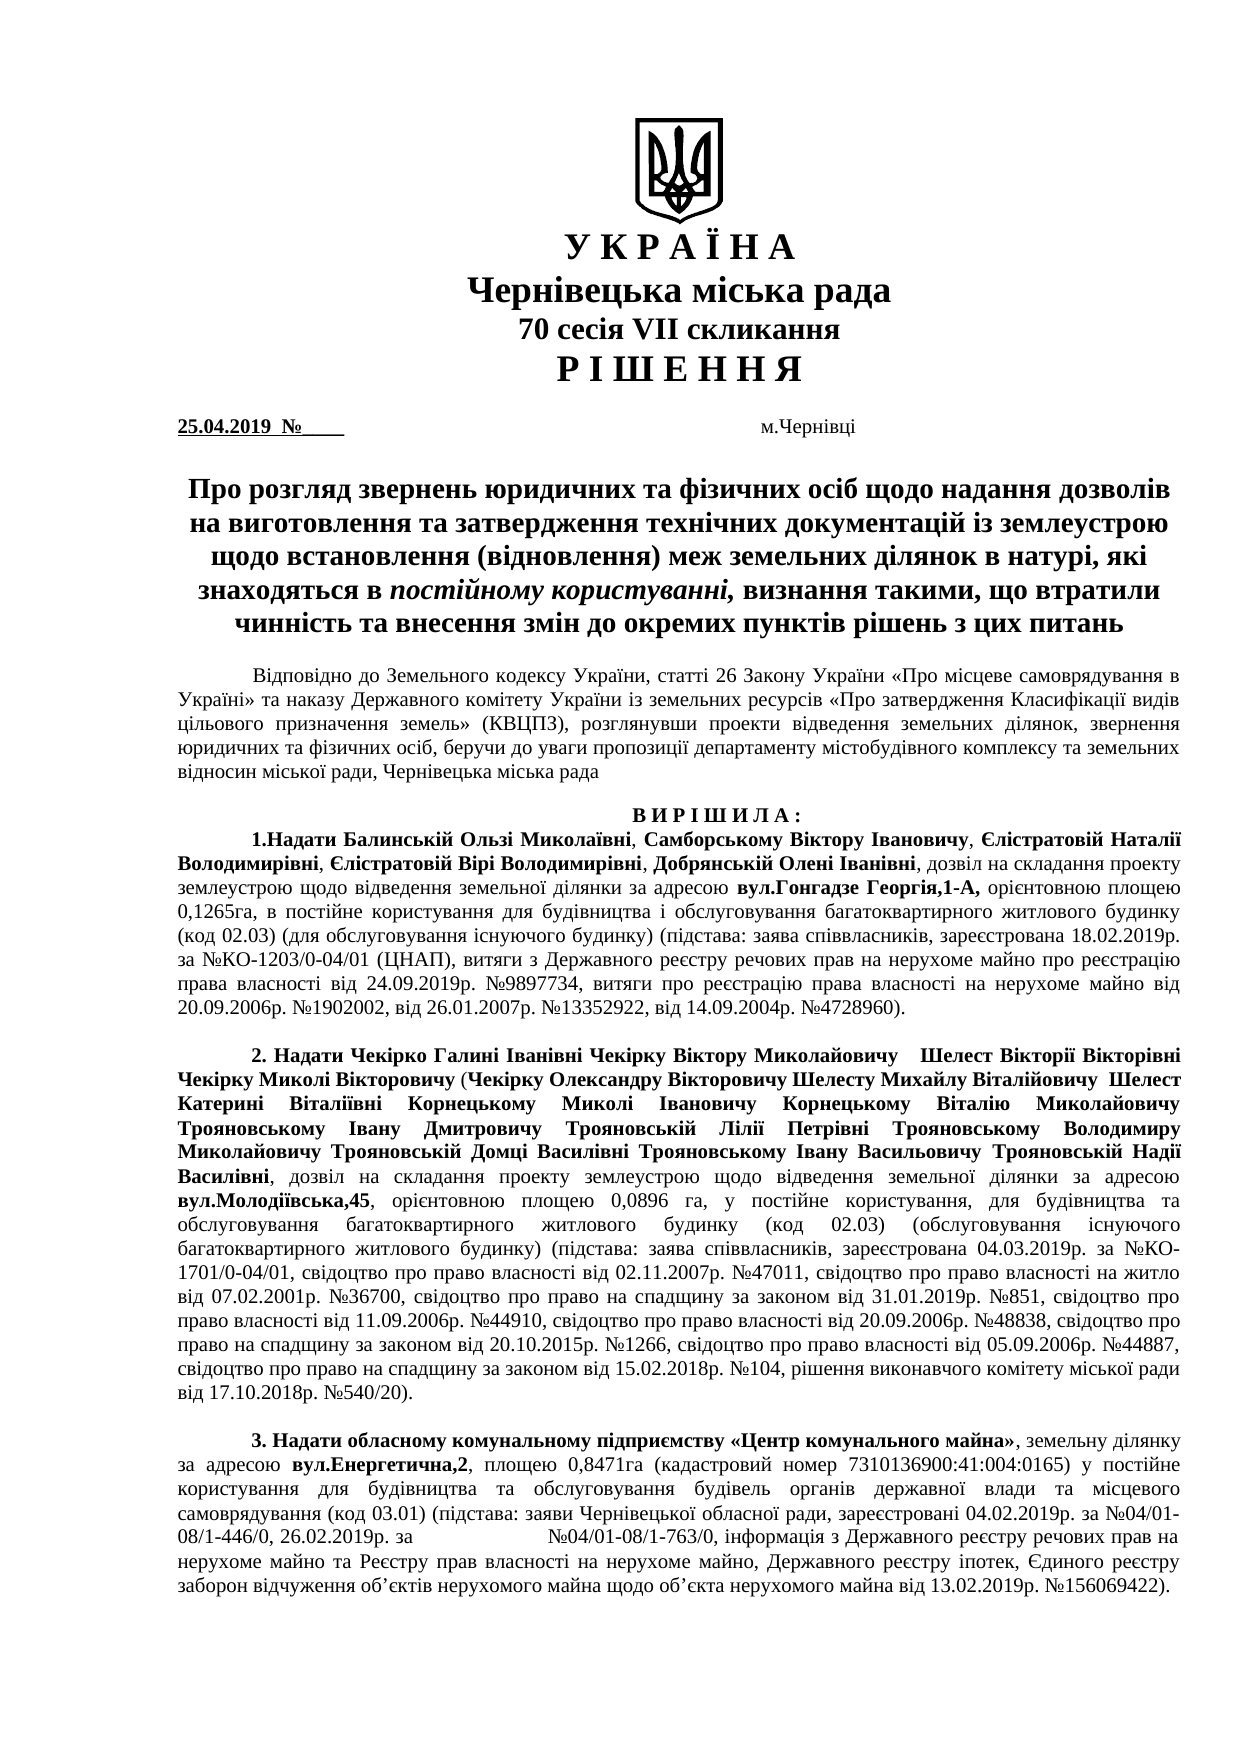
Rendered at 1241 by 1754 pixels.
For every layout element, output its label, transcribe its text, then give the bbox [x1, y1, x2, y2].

text У К Р А Ї Н А [177, 224, 1181, 267]
text 3. Надати обласному комунальному підприємству «Центр комунального майна», земельну ділянку за адресою вул.Енергетична,2, площею 0,8471га (кадастровий номер 7310136900:41:004:0165) у постійне користування для будівництва та обслуговування будівель органів державної влади та місцевого самоврядування (код 03.01) (підстава: заяви Чернівецької обласної ради, зареєстровані 04.02.2019р. за №04/01-08/1-446/0, 26.02.2019р. за №04/01-08/1-763/0, інформація з Державного реєстру речових прав на нерухоме майно та Реєстру прав власності на нерухоме майно, Державного реєстру іпотек, Єдиного реєстру заборон відчуження об’єктів нерухомого майна щодо об’єкта нерухомого майна від 13.02.2019р. №156069422). [177, 1428, 1181, 1597]
text 2. Надати Чекірко Галині Іванівні Чекірку Віктору Миколайовичу Шелест Вікторії Вікторівні Чекірку Миколі Вікторовичу (Чекірку Олександру Вікторовичу Шелесту Михайлу Віталійовичу Шелест Катерині Віталіївні Корнецькому Миколі Івановичу Корнецькому Віталію Миколайовичу Трояновському Івану Дмитровичу Трояновській Лілії Петрівні Трояновському Володимиру Миколайовичу Трояновській Домці Василівні Трояновському Івану Васильовичу Трояновській Надії Василівні, дозвіл на складання проекту землеустрою щодо відведення земельної ділянки за адресою вул.Молодіївська,45, орієнтовною площею 0,0896 га, у постійне користування, для будівництва та обслуговування багатоквартирного житлового будинку (код 02.03) (обслуговування існуючого багатоквартирного житлового будинку) (підстава: заява співвласників, зареєстрована 04.03.2019р. за №КО-1701/0-04/01, свідоцтво про право власності від 02.11.2007р. №47011, свідоцтво про право власності на житло від 07.02.2001р. №36700, свідоцтво про право на спадщину за законом від 31.01.2019р. №851, свідоцтво про право власності від 11.09.2006р. №44910, свідоцтво про право власності від 20.09.2006р. №48838, свідоцтво про право на спадщину за законом від 20.10.2015р. №1266, свідоцтво про право власності від 05.09.2006р. №44887, свідоцтво про право на спадщину за законом від 15.02.2018р. №104, рішення виконавчого комітету міської ради від 17.10.2018р. №540/20). [177, 1043, 1181, 1404]
text 25.04.2019 №____ м.Чернівці [177, 414, 1181, 438]
subtitle Р І Ш Е Н Н Я [177, 347, 1181, 390]
text 70 сесія VІІ скликання [177, 311, 1181, 347]
text 1.Надати Балинській Ользі Миколаївні, Самборському Віктору Івановичу, Єлістратовій Наталії Володимирівні, Єлістратовій Вірі Володимирівні, Добрянській Олені Іванівні, дозвіл на складання проекту землеустрою щодо відведення земельної ділянки за адресою вул.Гонгадзе Георгія,1-А, орієнтовною площею 0,1265га, в постійне користування для будівництва і обслуговування багатоквартирного житлового будинку (код 02.03) (для обслуговування існуючого будинку) (підстава: заява співвласників, зареєстрована 18.02.2019р. за №КО-1203/0-04/01 (ЦНАП), витяги з Державного реєстру речових прав на нерухоме майно про реєстрацію права власності від 24.09.2019р. №9897734, витяги про реєстрацію права власності на нерухоме майно від 20.09.2006р. №1902002, від 26.01.2007р. №13352922, від 14.09.2004р. №4728960). [177, 827, 1181, 1019]
text Про розгляд звернень юридичних та фізичних осіб щодо надання дозволів на виготовлення та затвердження технічних документацій із землеустрою щодо встановлення (відновлення) меж земельних ділянок в натурі, які знаходяться в постійному користуванні, визнання такими, що втратили чинність та внесення змін до окремих пунктів рішень з цих питань [177, 471, 1181, 639]
text Відповідно до Земельного кодексу України, статті 26 Закону України «Про місцеве самоврядування в Україні» та наказу Державного комітету України із земельних ресурсів «Про затвердження Класифікації видів цільового призначення земель» (КВЦПЗ), розглянувши проекти відведення земельних ділянок, звернення юридичних та фізичних осіб, беручи до уваги пропозиції департаменту містобудівного комплексу та земельних відносин міської ради, Чернівецька міська рада [177, 663, 1181, 783]
subtitle Чернівецька міська рада [177, 267, 1181, 311]
text В И Р І Ш И Л А : [177, 803, 1181, 827]
